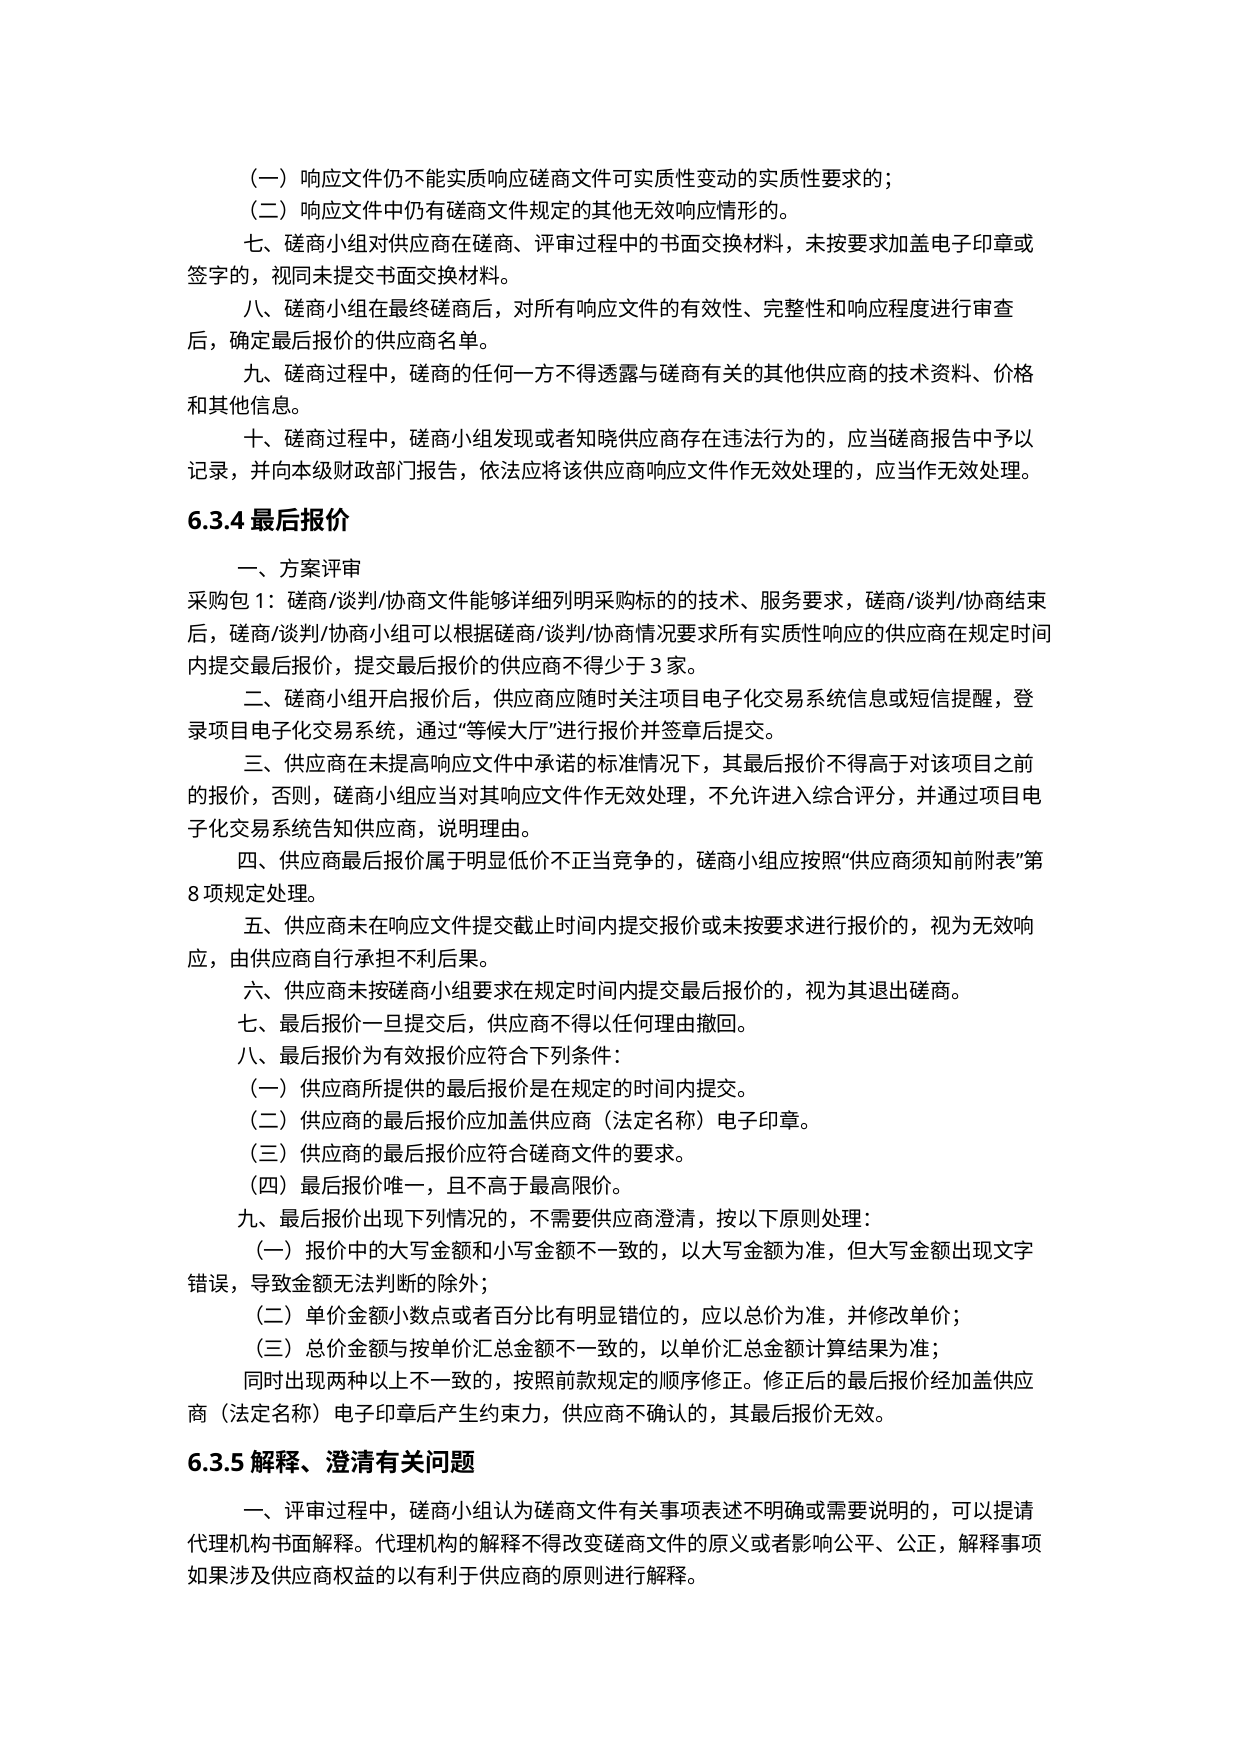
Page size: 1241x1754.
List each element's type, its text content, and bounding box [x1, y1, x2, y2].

text 九、磋商过程中，磋商的任何一方不得透露与磋商有关的其他供应商的技术资料、价格和其他信息。 [187, 357, 1053, 422]
text 六、供应商未按磋商小组要求在规定时间内提交最后报价的，视为其退出磋商。 [187, 974, 1053, 1007]
text （二）单价金额小数点或者百分比有明显错位的，应以总价为准，并修改单价； [187, 1299, 1053, 1332]
text 四、供应商最后报价属于明显低价不正当竞争的，磋商小组应按照“供应商须知前附表”第8项规定处理。 [187, 844, 1053, 909]
text 6.3.4最后报价 [187, 487, 1053, 552]
text 三、供应商在未提高响应文件中承诺的标准情况下，其最后报价不得高于对该项目之前的报价，否则，磋商小组应当对其响应文件作无效处理，不允许进入综合评分，并通过项目电子化交易系统告知供应商，说明理由。 [187, 747, 1053, 844]
text 五、供应商未在响应文件提交截止时间内提交报价或未按要求进行报价的，视为无效响应，由供应商自行承担不利后果。 [187, 909, 1053, 974]
text 七、磋商小组对供应商在磋商、评审过程中的书面交换材料，未按要求加盖电子印章或签字的，视同未提交书面交换材料。 [187, 227, 1053, 292]
text （二）供应商的最后报价应加盖供应商（法定名称）电子印章。 [187, 1104, 1053, 1137]
text （一）响应文件仍不能实质响应磋商文件可实质性变动的实质性要求的； [187, 162, 1053, 194]
text 七、最后报价一旦提交后，供应商不得以任何理由撤回。 [187, 1007, 1053, 1039]
text 八、最后报价为有效报价应符合下列条件： [187, 1039, 1053, 1072]
text 6.3.5解释、澄清有关问题 [187, 1429, 1053, 1494]
text 九、最后报价出现下列情况的，不需要供应商澄清，按以下原则处理： [187, 1202, 1053, 1234]
text 一、方案评审 [187, 552, 1053, 584]
text （一）供应商所提供的最后报价是在规定的时间内提交。 [187, 1072, 1053, 1104]
text 采购包1：磋商/谈判/协商文件能够详细列明采购标的的技术、服务要求，磋商/谈判/协商结束后，磋商/谈判/协商小组可以根据磋商/谈判/协商情况要求所有实质性响应的供应商在规定时间内提交最后报价，提交最后报价的供应商不得少于3家。 [187, 584, 1053, 682]
text （一）报价中的大写金额和小写金额不一致的，以大写金额为准，但大写金额出现文字错误，导致金额无法判断的除外； [187, 1234, 1053, 1299]
text 二、磋商小组开启报价后，供应商应随时关注项目电子化交易系统信息或短信提醒，登录项目电子化交易系统，通过“等候大厅”进行报价并签章后提交。 [187, 682, 1053, 747]
text （二）响应文件中仍有磋商文件规定的其他无效响应情形的。 [187, 194, 1053, 227]
text （三）总价金额与按单价汇总金额不一致的，以单价汇总金额计算结果为准； [187, 1332, 1053, 1364]
text 八、磋商小组在最终磋商后，对所有响应文件的有效性、完整性和响应程度进行审查后，确定最后报价的供应商名单。 [187, 292, 1053, 357]
text （三）供应商的最后报价应符合磋商文件的要求。 [187, 1137, 1053, 1169]
text 一、评审过程中，磋商小组认为磋商文件有关事项表述不明确或需要说明的，可以提请代理机构书面解释。代理机构的解释不得改变磋商文件的原义或者影响公平、公正，解释事项如果涉及供应商权益的以有利于供应商的原则进行解释。 [187, 1494, 1053, 1592]
text 十、磋商过程中，磋商小组发现或者知晓供应商存在违法行为的，应当磋商报告中予以记录，并向本级财政部门报告，依法应将该供应商响应文件作无效处理的，应当作无效处理。 [187, 422, 1053, 487]
text 同时出现两种以上不一致的，按照前款规定的顺序修正。修正后的最后报价经加盖供应商（法定名称）电子印章后产生约束力，供应商不确认的，其最后报价无效。 [187, 1364, 1053, 1429]
text （四）最后报价唯一，且不高于最高限价。 [187, 1169, 1053, 1202]
